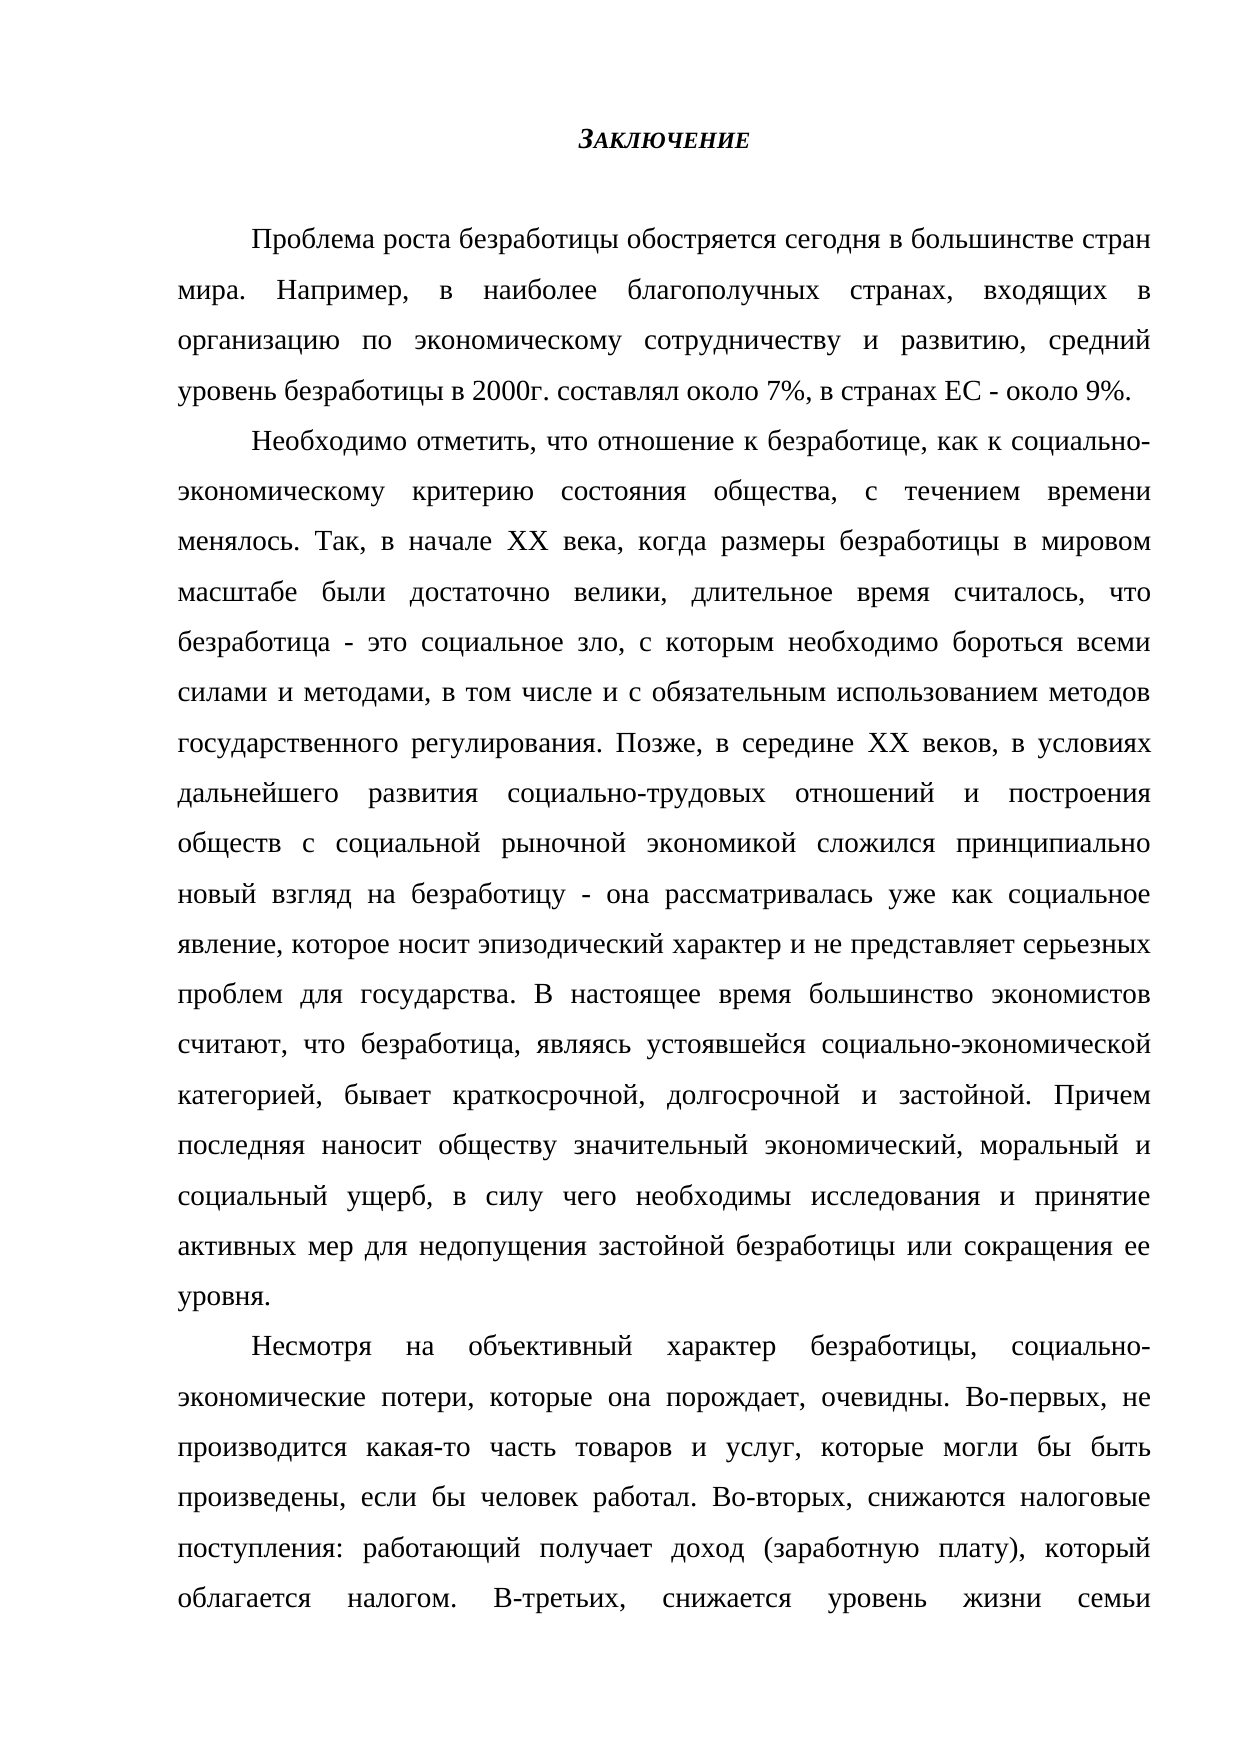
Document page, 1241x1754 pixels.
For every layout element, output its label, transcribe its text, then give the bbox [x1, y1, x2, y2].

text Необходимо отметить, что отношение к безработице, как к социально-экономическому критерию состояния общества, с течением времени менялось. Так, в начале XX века, когда размеры безработицы в мировом масштабе были достаточно велики, длительное время считалось, что безработица - это социальное зло, с которым необходимо бороться всеми силами и методами, в том числе и с обязательным использованием методов государственного регулирования. Позже, в середине XX веков, в условиях дальнейшего развития социально-трудовых отношений и построения обществ с социальной рыночной экономикой сложился принципиально новый взгляд на безработицу - она рассматривалась уже как социальное явление, которое носит эпизодический характер и не представляет серьезных проблем для государства. В настоящее время большинство экономистов считают, что безработица, являясь устоявшейся социально-экономической категорией, бывает краткосрочной, долгосрочной и застойной. Причем последняя наносит обществу значительный экономический, моральный и социальный ущерб, в силу чего необходимы исследования и принятие активных мер для недопущения застойной безработицы или сокращения ее уровня. [177, 423, 1152, 1312]
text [177, 1328, 1152, 1614]
subtitle Заключение [177, 121, 1152, 154]
text Проблема роста безработицы обостряется сегодня в большинстве стран мира. Например, в наиболее благополучных странах, входящих в организацию по экономическому сотрудничеству и развитию, средний уровень безработицы в 2000г. составлял около 7%, в странах ЕС - около 9%. [177, 222, 1152, 406]
